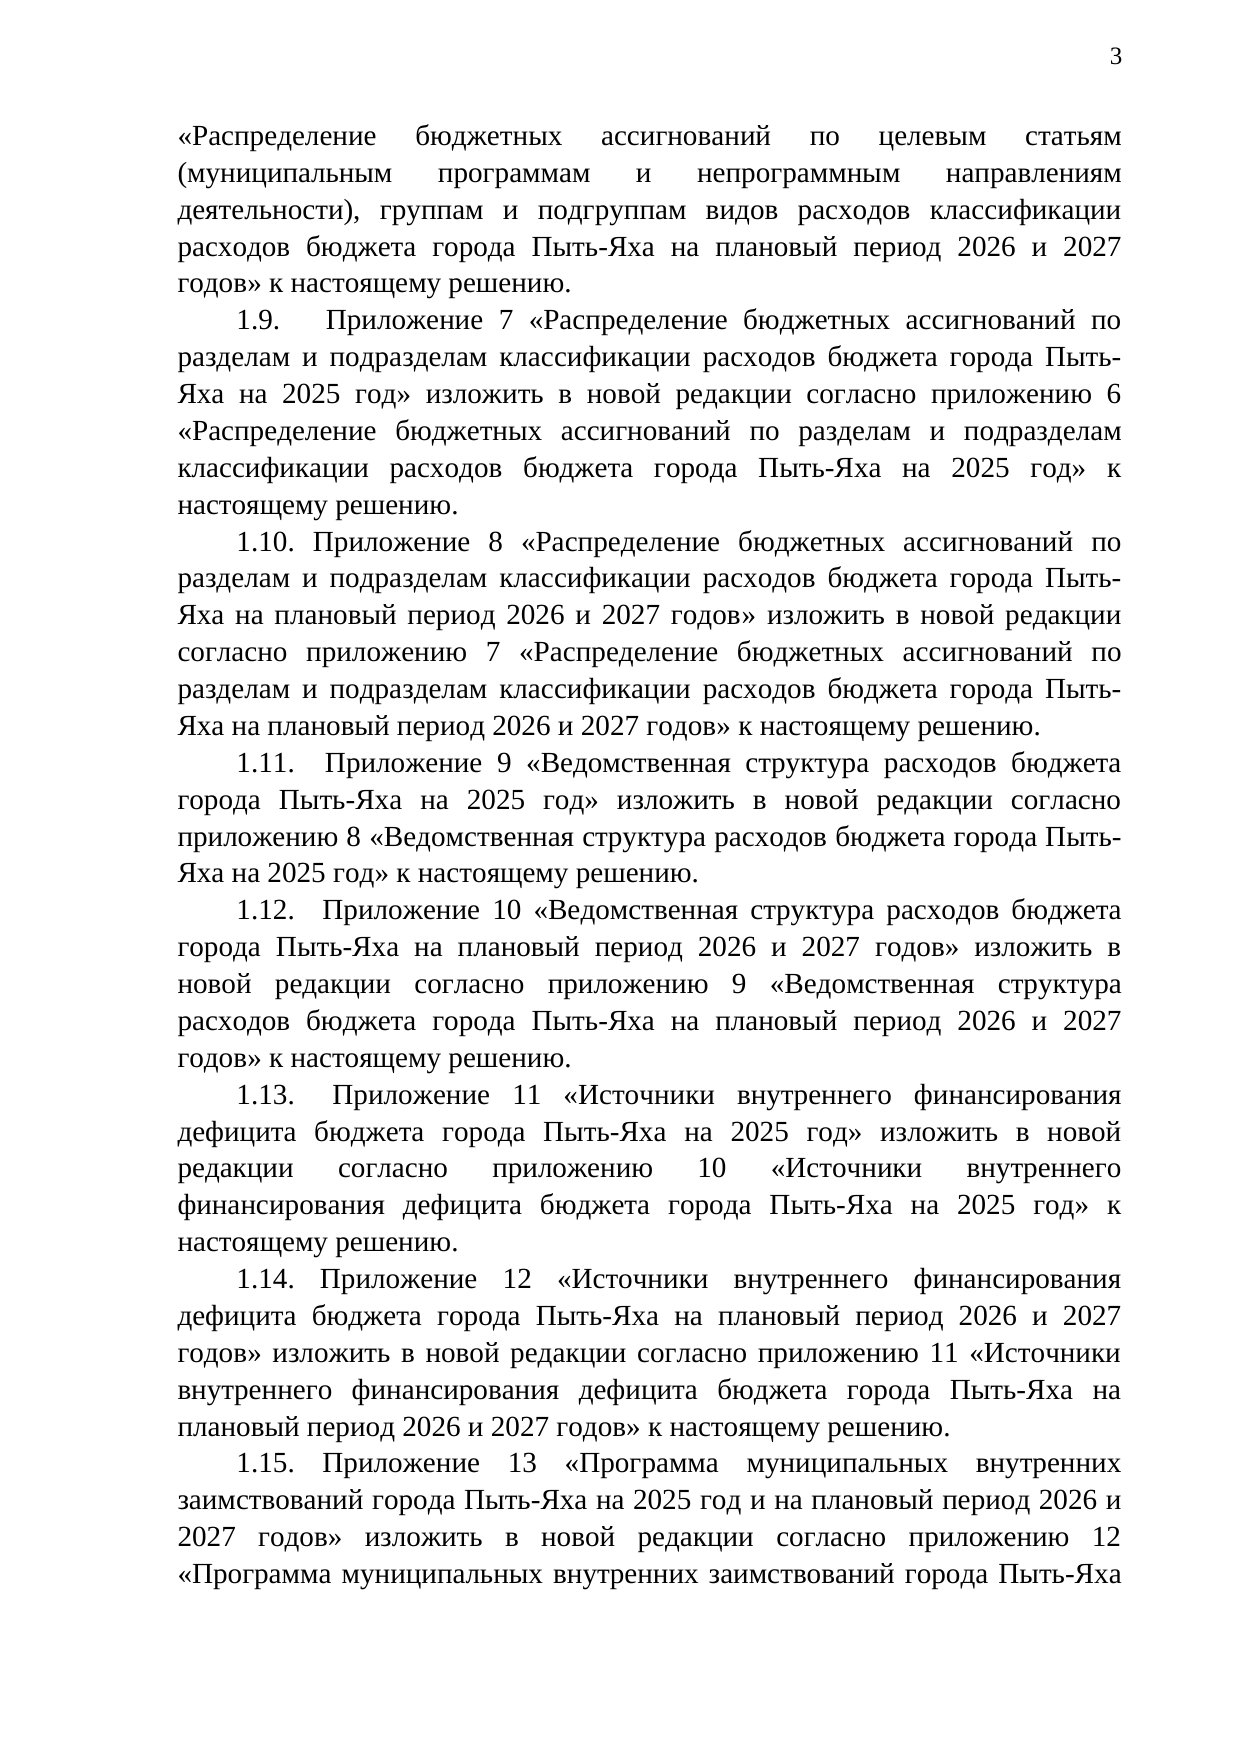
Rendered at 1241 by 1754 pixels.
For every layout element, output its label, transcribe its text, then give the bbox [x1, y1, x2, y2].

text 1.14. Приложение 12 «Источники внутреннего финансирования дефицита бюджета города Пыть-Яха на плановый период 2026 и 2027 годов» изложить в новой редакции согласно приложению 11 «Источники внутреннего финансирования дефицита бюджета города Пыть-Яха на плановый период 2026 и 2027 годов» к настоящему решению. [177, 1261, 1122, 1442]
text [177, 118, 1122, 299]
text 1.10. Приложение 8 «Распределение бюджетных ассигнований по разделам и подразделам классификации расходов бюджета города Пыть-Яха на плановый период 2026 и 2027 годов» изложить в новой редакции согласно приложению 7 «Распределение бюджетных ассигнований по разделам и подразделам классификации расходов бюджета города Пыть-Яха на плановый период 2026 и 2027 годов» к настоящему решению. [177, 524, 1122, 742]
text 1.12. Приложение 10 «Ведомственная структура расходов бюджета города Пыть-Яха на плановый период 2026 и 2027 годов» изложить в новой редакции согласно приложению 9 «Ведомственная структура расходов бюджета города Пыть-Яха на плановый период 2026 и 2027 годов» к настоящему решению. [177, 892, 1122, 1073]
text 1.9. Приложение 7 «Распределение бюджетных ассигнований по разделам и подразделам классификации расходов бюджета города Пыть-Яха на 2025 год» изложить в новой редакции согласно приложению 6 «Распределение бюджетных ассигнований по разделам и подразделам классификации расходов бюджета города Пыть-Яха на 2025 год» к настоящему решению. [177, 302, 1122, 520]
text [177, 1446, 1122, 1590]
text 1.11. Приложение 9 «Ведомственная структура расходов бюджета города Пыть-Яха на 2025 год» изложить в новой редакции согласно приложению 8 «Ведомственная структура расходов бюджета города Пыть-Яха на 2025 год» к настоящему решению. [177, 745, 1122, 889]
text 1.13. Приложение 11 «Источники внутреннего финансирования дефицита бюджета города Пыть-Яха на 2025 год» изложить в новой редакции согласно приложению 10 «Источники внутреннего финансирования дефицита бюджета города Пыть-Яха на 2025 год» к настоящему решению. [177, 1077, 1122, 1258]
